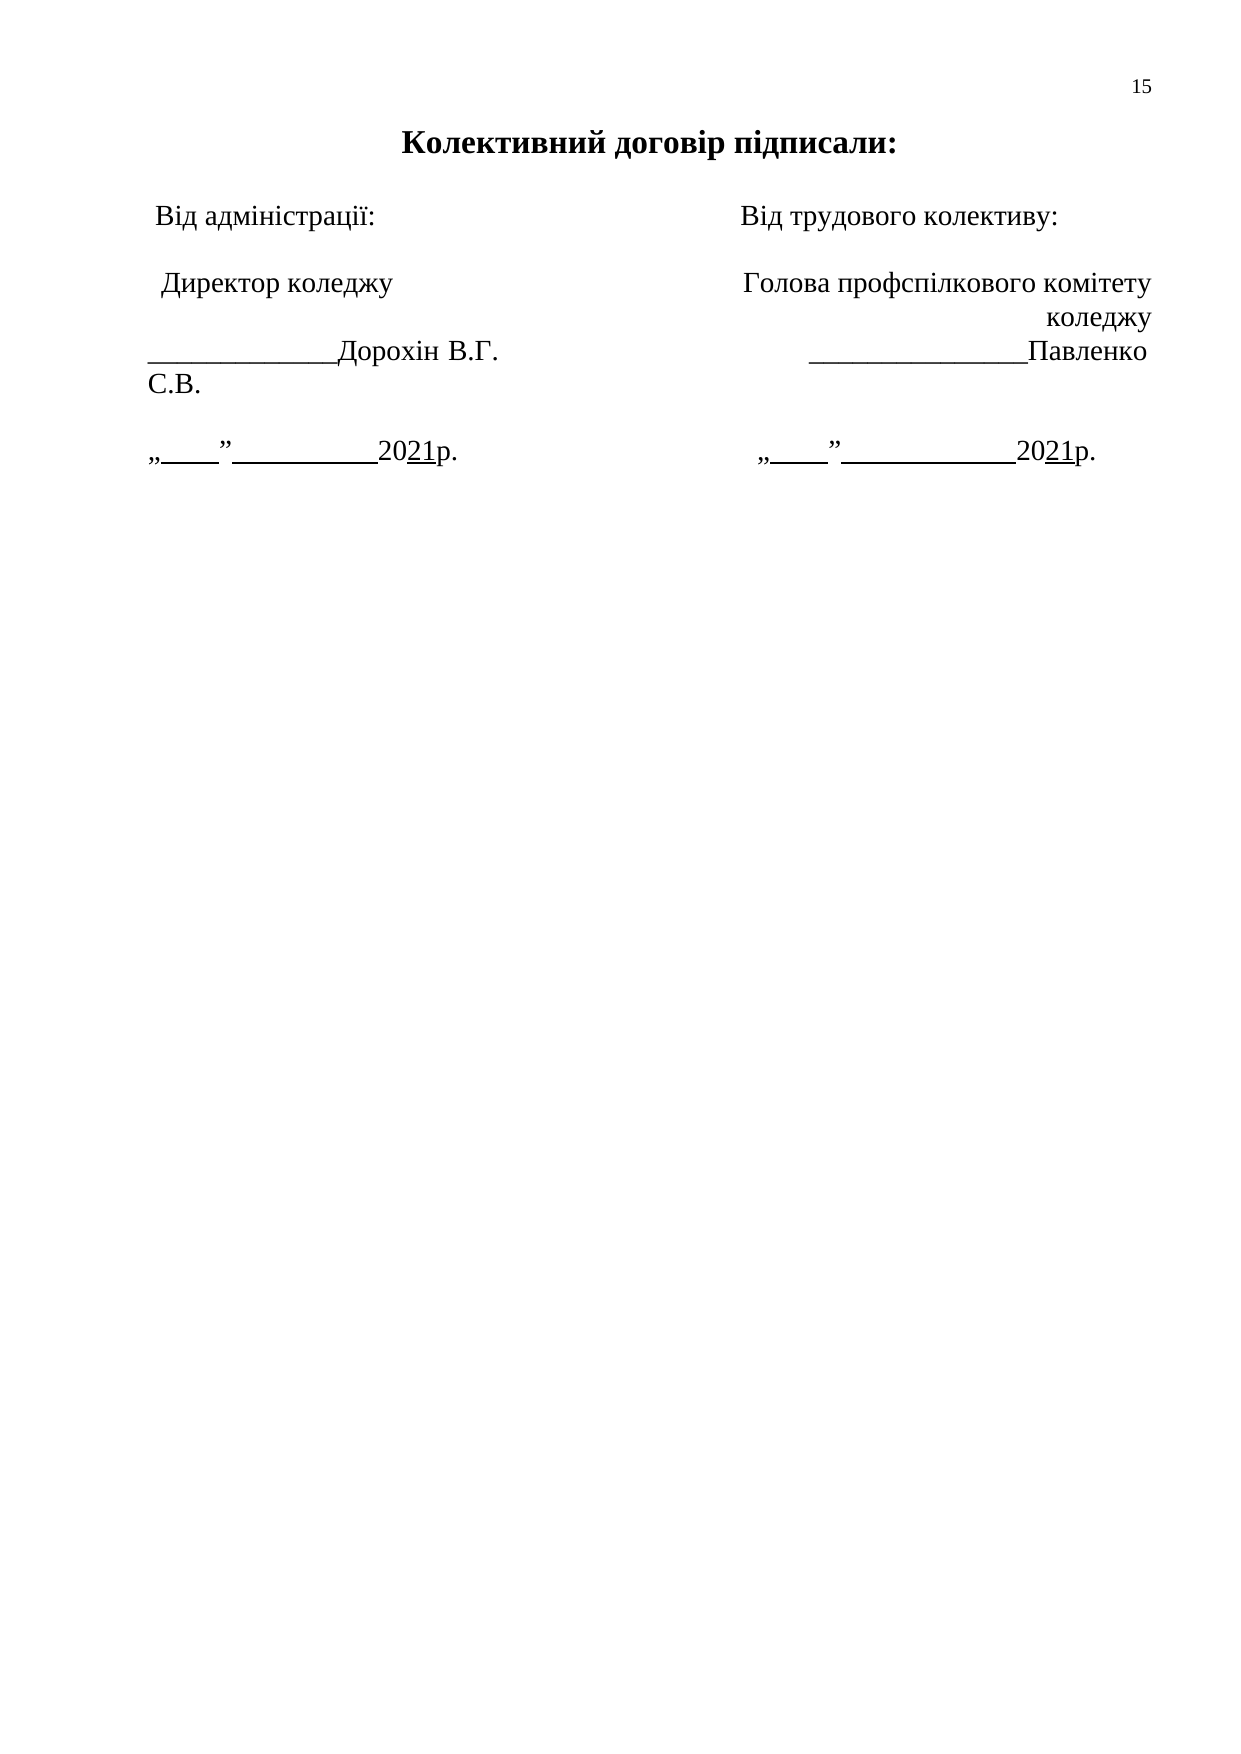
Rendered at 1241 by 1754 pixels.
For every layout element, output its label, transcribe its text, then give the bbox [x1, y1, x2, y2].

text „ ” 2021р. „ ” __ 2021р. [148, 433, 1152, 467]
text _____________Дорохін В.Г. _______________Павленко С.В. [148, 333, 1152, 400]
text Від адміністрації: Від трудового колективу: [148, 198, 1152, 232]
text Колективний договір підписали: [148, 122, 1152, 160]
text Директор коледжу Голова профспілкового комітету коледжу [148, 266, 1152, 333]
